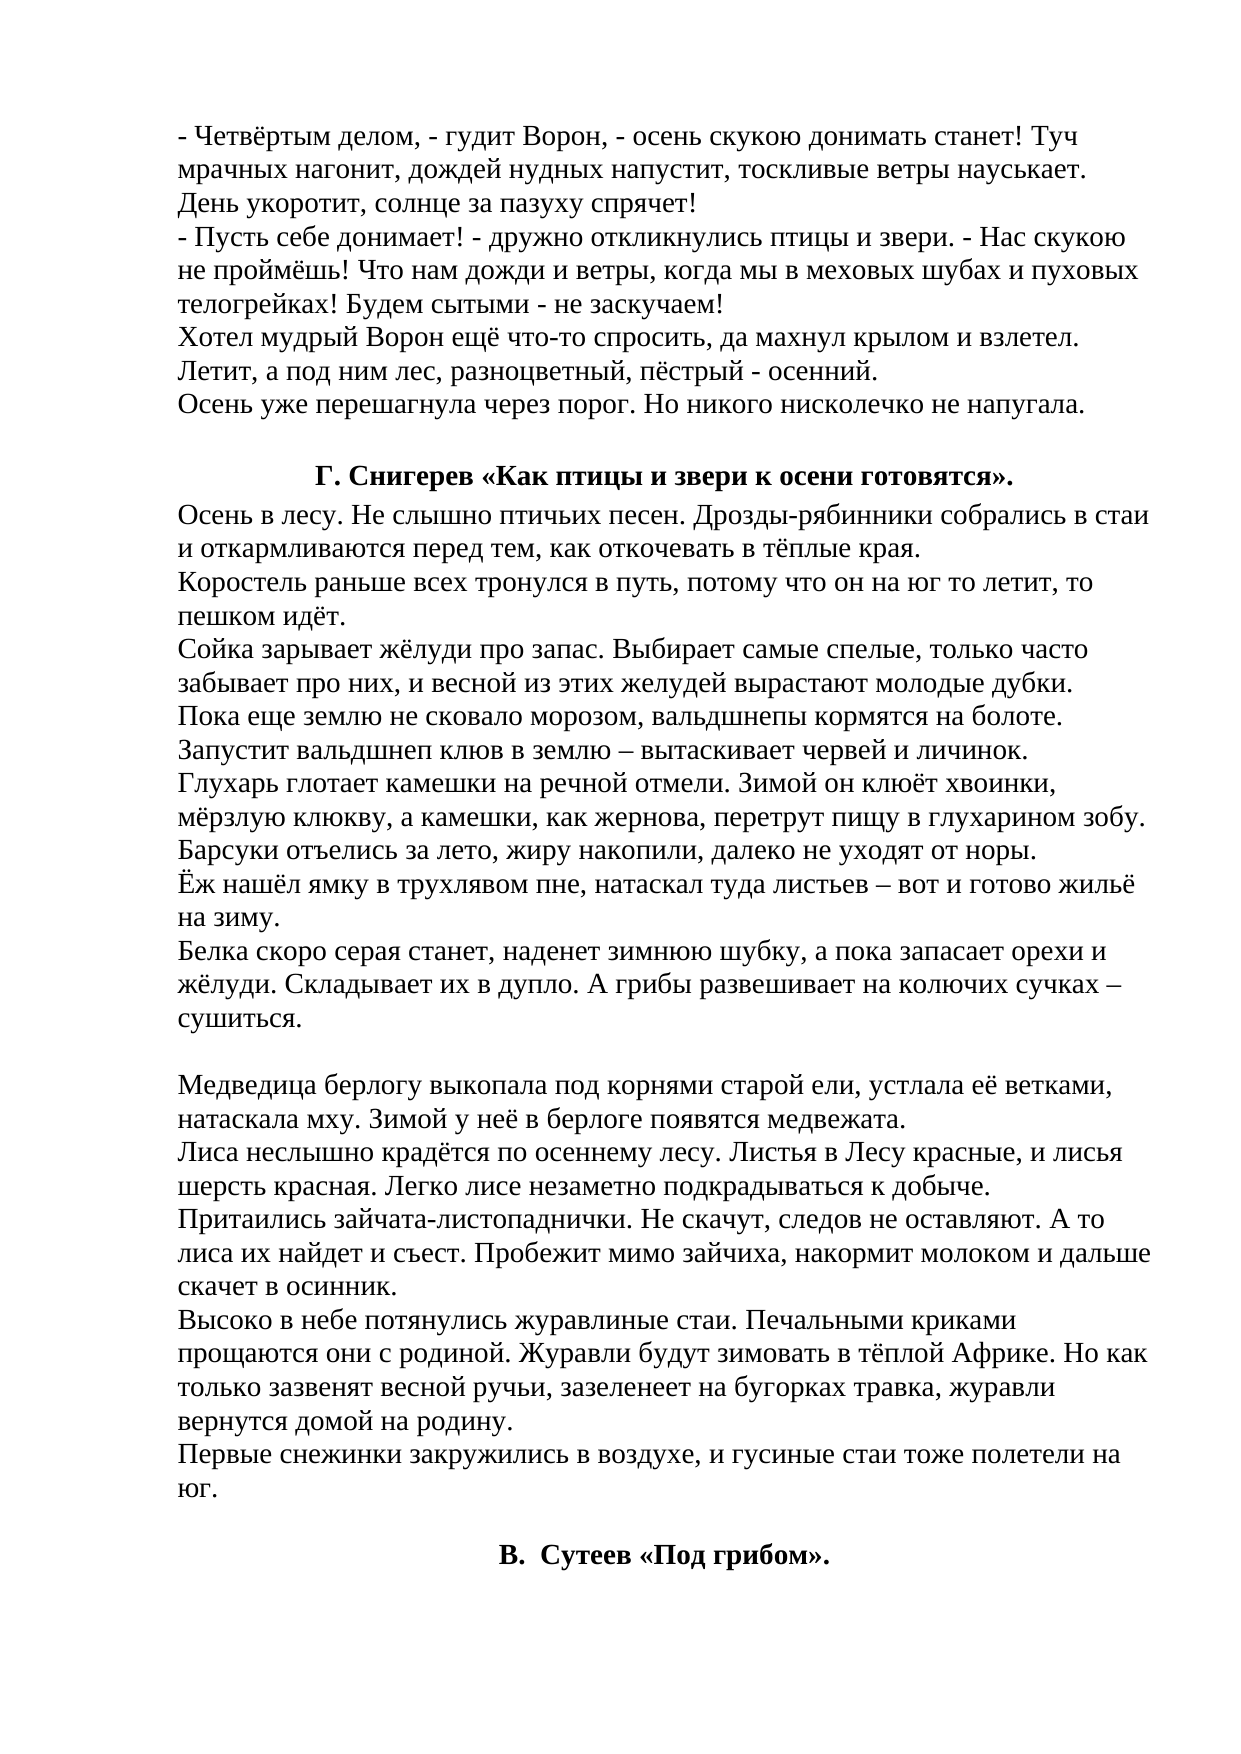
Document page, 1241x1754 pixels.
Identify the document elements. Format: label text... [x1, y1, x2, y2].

text Хотел мудрый Ворон ещё что-то спросить, да махнул крылом и взлетел. [177, 319, 1152, 353]
text Осень уже перешагнула через порог. Но никого нисколечко не напугала. [177, 386, 1152, 420]
text - Пусть себе донимает! - дружно откликнулись птицы и звери. - Нас скукою не проймёшь! Что нам дожди и ветры, когда мы в меховых шубах и пуховых телогрейках! Будем сытыми - не заскучаем! [177, 219, 1152, 319]
text Г. Снигерев «Как птицы и звери к осени готовятся». [177, 458, 1152, 492]
text Медведица берлогу выкопала под корнями старой ели, устлала её ветками, натаскала мху. Зимой у неё в берлоге появятся медвежата. [177, 1067, 1152, 1134]
text Пока еще землю не сковало морозом, вальдшнепы кормятся на болоте. Запустит вальдшнеп клюв в землю – вытаскивает червей и личинок. [177, 698, 1152, 765]
text Коростель раньше всех тронулся в путь, потому что он на юг то летит, то пешком идёт. [177, 564, 1152, 631]
text Ёж нашёл ямку в трухлявом пне, натаскал туда листьев – вот и готово жильё на зиму. [177, 866, 1152, 933]
text Глухарь глотает камешки на речной отмели. Зимой он клюёт хвоинки, мёрзлую клюкву, а камешки, как жернова, перетрут пищу в глухарином зобу. [177, 765, 1152, 832]
text Барсуки отъелись за лето, жиру накопили, далеко не уходят от норы. [177, 832, 1152, 866]
text Летит, а под ним лес, разноцветный, пёстрый - осенний. [177, 353, 1152, 386]
text Осень в лесу. Не слышно птичьих песен. Дрозды-рябинники собрались в стаи и откармливаются перед тем, как откочевать в тёплые края. [177, 497, 1152, 564]
text - Четвёртым делом, - гудит Ворон, - осень скукою донимать станет! Туч мрачных нагонит, дождей нудных напустит, тоскливые ветры науськает. День укоротит, солнце за пазуху спрячет! [177, 118, 1152, 219]
text Высоко в небе потянулись журавлиные стаи. Печальными криками прощаются они с родиной. Журавли будут зимовать в тёплой Африке. Но как только зазвенят весной ручьи, зазеленеет на бугорках травка, журавли вернутся домой на родину. [177, 1302, 1152, 1436]
text Притаились зайчата-листопаднички. Не скачут, следов не оставляют. А то лиса их найдет и съест. Пробежит мимо зайчиха, накормит молоком и дальше скачет в осинник. [177, 1201, 1152, 1302]
text Белка скоро серая станет, наденет зимнюю шубку, а пока запасает орехи и жёлуди. Складывает их в дупло. А грибы развешивает на колючих сучках – сушиться. [177, 933, 1152, 1034]
text Первые снежинки закружились в воздухе, и гусиные стаи тоже полетели на юг. [177, 1436, 1152, 1503]
text В. Сутеев «Под грибом». [177, 1537, 1152, 1570]
text Лиса неслышно крадётся по осеннему лесу. Листья в Лесу красные, и лисья шерсть красная. Легко лисе незаметно подкрадываться к добыче. [177, 1134, 1152, 1201]
text Сойка зарывает жёлуди про запас. Выбирает самые спелые, только часто забывает про них, и весной из этих желудей вырастают молодые дубки. [177, 631, 1152, 698]
